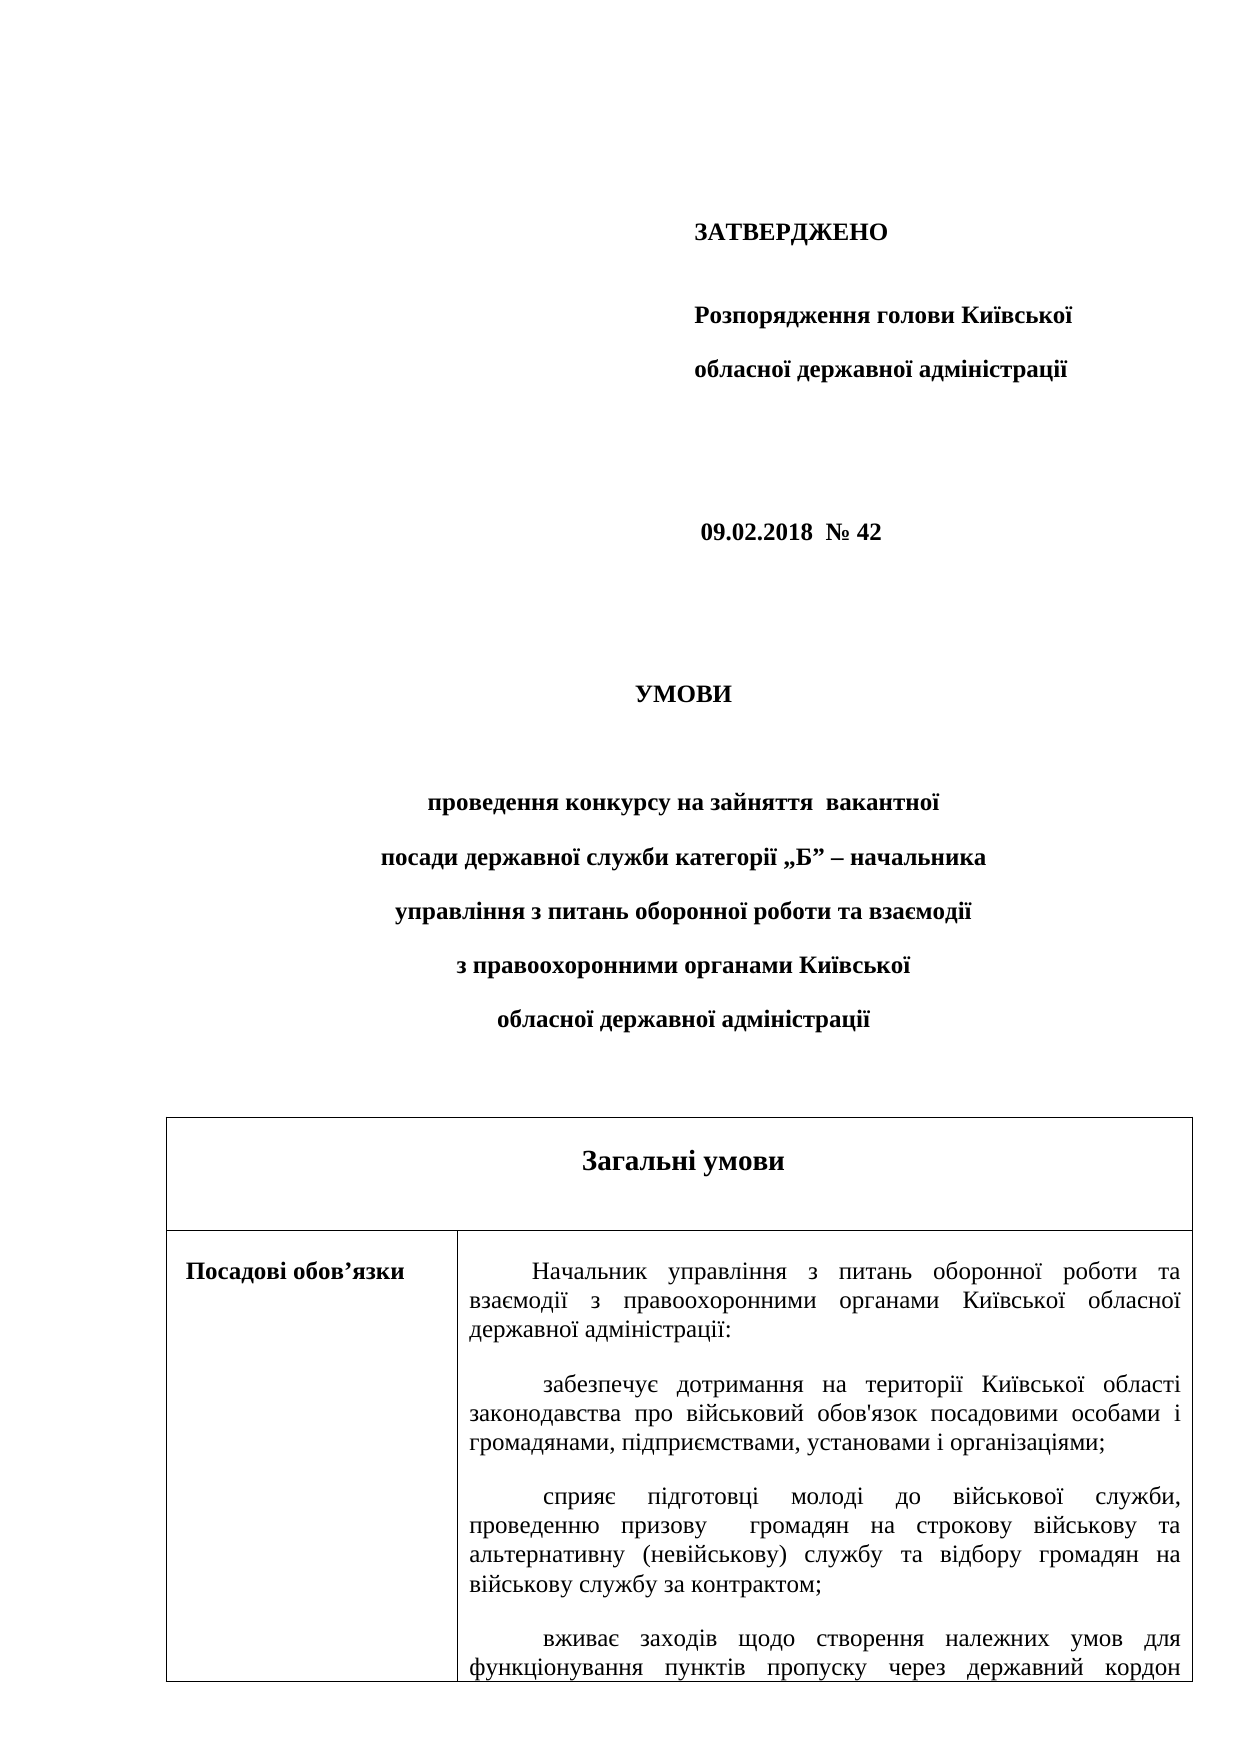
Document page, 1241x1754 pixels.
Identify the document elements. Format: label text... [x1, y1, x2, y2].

text ЗАТВЕРДЖЕНО [177, 217, 1181, 246]
text 09.02.2018 № 42 [121, 517, 1181, 546]
table_cell Посадові обов’язки [167, 1231, 457, 1681]
table_header Загальні умови [167, 1118, 1192, 1230]
text з правоохоронними органами Київської [177, 950, 1181, 979]
text проведення конкурсу на зайняття вакантної [177, 787, 1181, 817]
text УМОВИ [177, 679, 1181, 708]
text обласної державної адміністрації [177, 354, 1181, 384]
text посади державної служби категорії „Б” – начальника [177, 842, 1181, 871]
text обласної державної адміністрації [177, 1004, 1181, 1033]
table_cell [458, 1231, 1192, 1681]
text Розпорядження голови Київської [694, 271, 1181, 329]
text управління з питань оборонної роботи та взаємодії [177, 896, 1181, 925]
